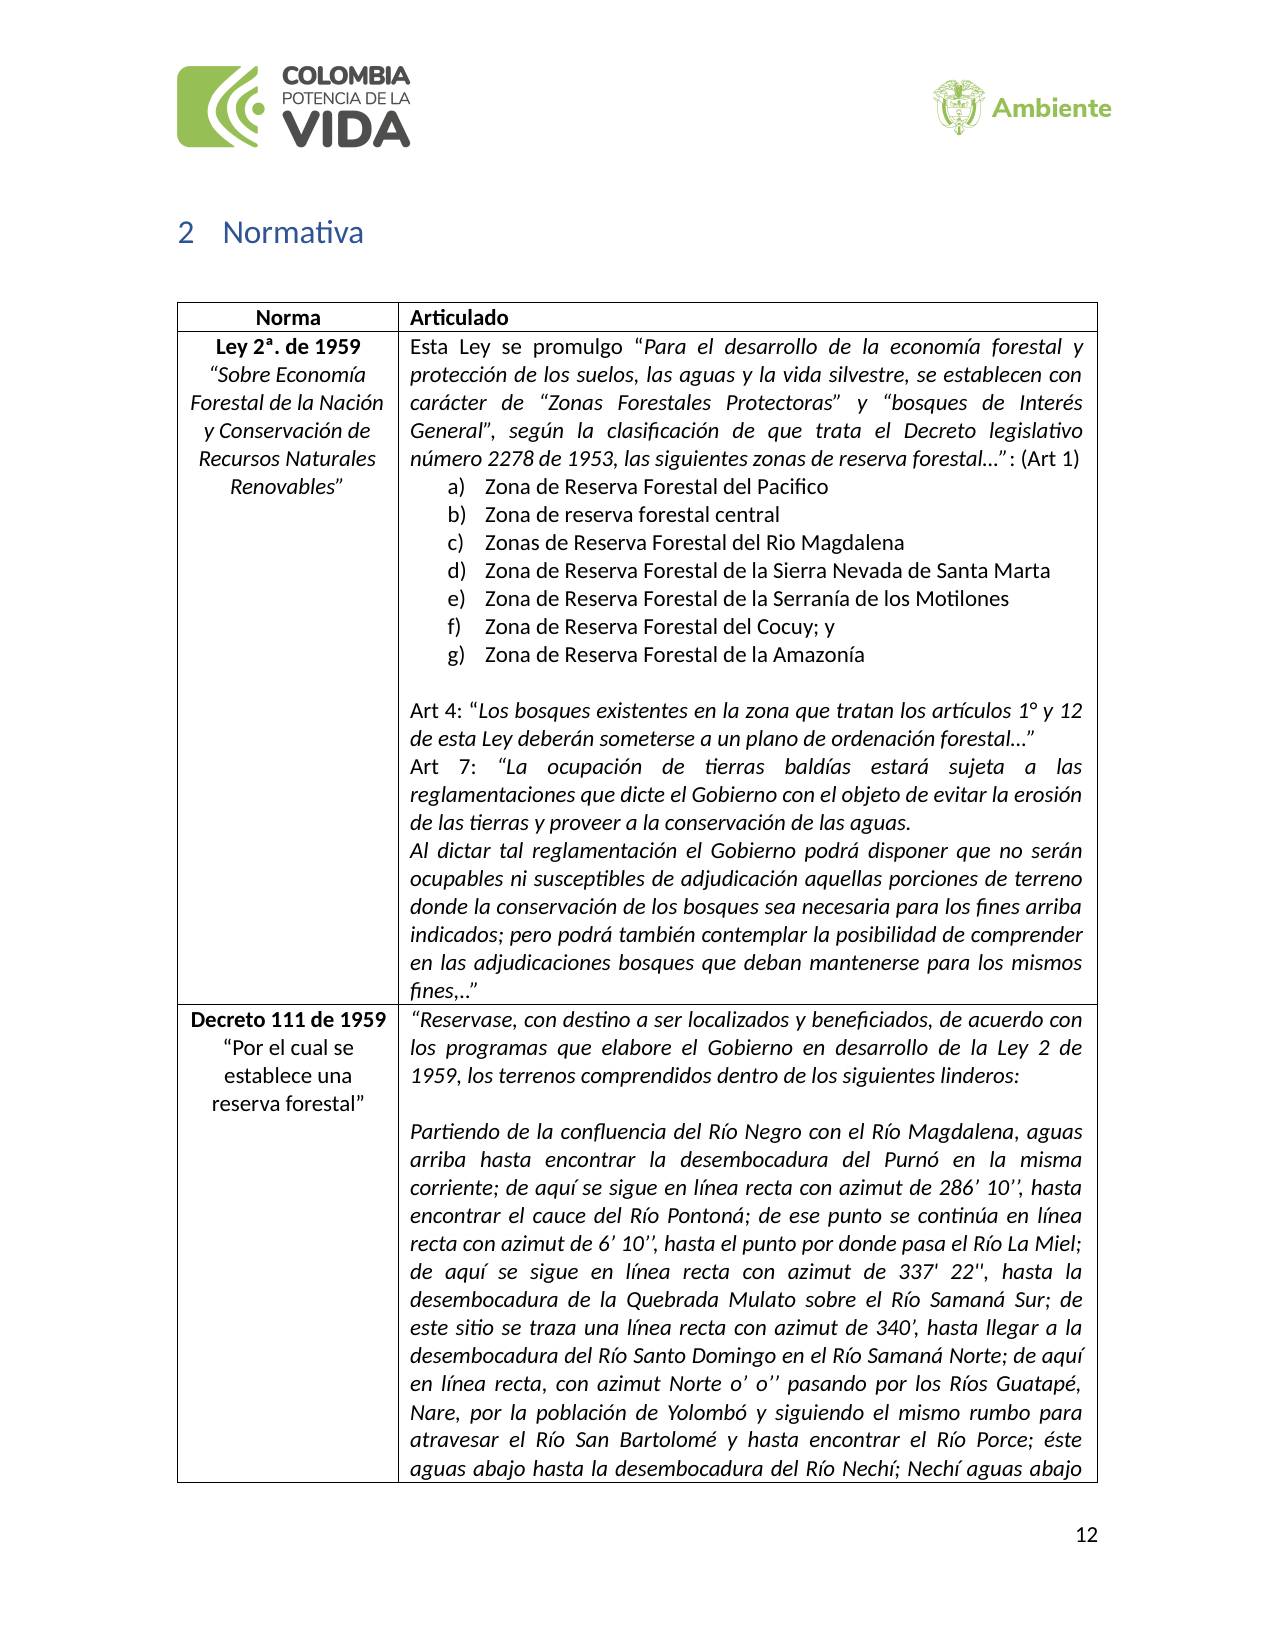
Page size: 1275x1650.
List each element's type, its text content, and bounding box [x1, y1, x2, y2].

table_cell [178, 1005, 398, 1482]
table_header Articulado [399, 303, 1097, 331]
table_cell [399, 1005, 1097, 1482]
table_cell Esta Ley se promulgo “Para el desarrollo de la economía forestal y protección de los suelos, las aguas y la vida silvestre, se establecen con carácter de “Zonas Forestales Protectoras” y “bosques de Interés General”, según la clasificación de que trata el Decreto legislativo número 2278 de 1953, las siguientes zonas de reserva forestal…”: (Art 1) Zona de Reserva Forestal del Pacifico Zona de reserva forestal central Zonas de Reserva Forestal del Rio Magdalena Zona de Reserva Forestal de la Sierra Nevada de Santa Marta Zona de Reserva Forestal de la Serranía de los Motilones Zona de Reserva Forestal del Cocuy; y Zona de Reserva Forestal de la Amazonía Art 4: “Los bosques existentes en la zona que tratan los artículos 1° y 12 de esta Ley deberán someterse a un plano de ordenación forestal…” Art 7: “La ocupación de tierras baldías estará sujeta a las reglamentaciones que dicte el Gobierno con el objeto de evitar la erosión de las tierras y proveer a la conservación de las aguas. Al dictar tal reglamentación el Gobierno podrá disponer que no serán ocupables ni susceptibles de adjudicación aquellas porciones de terreno donde la conservación de los bosques sea necesaria para los fines arriba indicados; pero podrá también contemplar la posibilidad de comprender en las adjudicaciones bosques que deban mantenerse para los mismos fines,..” [399, 332, 1097, 1004]
table_cell Ley 2ª. de 1959 “Sobre Economía Forestal de la Nación y Conservación de Recursos Naturales Renovables” [178, 332, 398, 1004]
table_header Norma [178, 303, 398, 331]
picture [0, 0, 1272, 1323]
subtitle Normativa [177, 211, 1098, 252]
